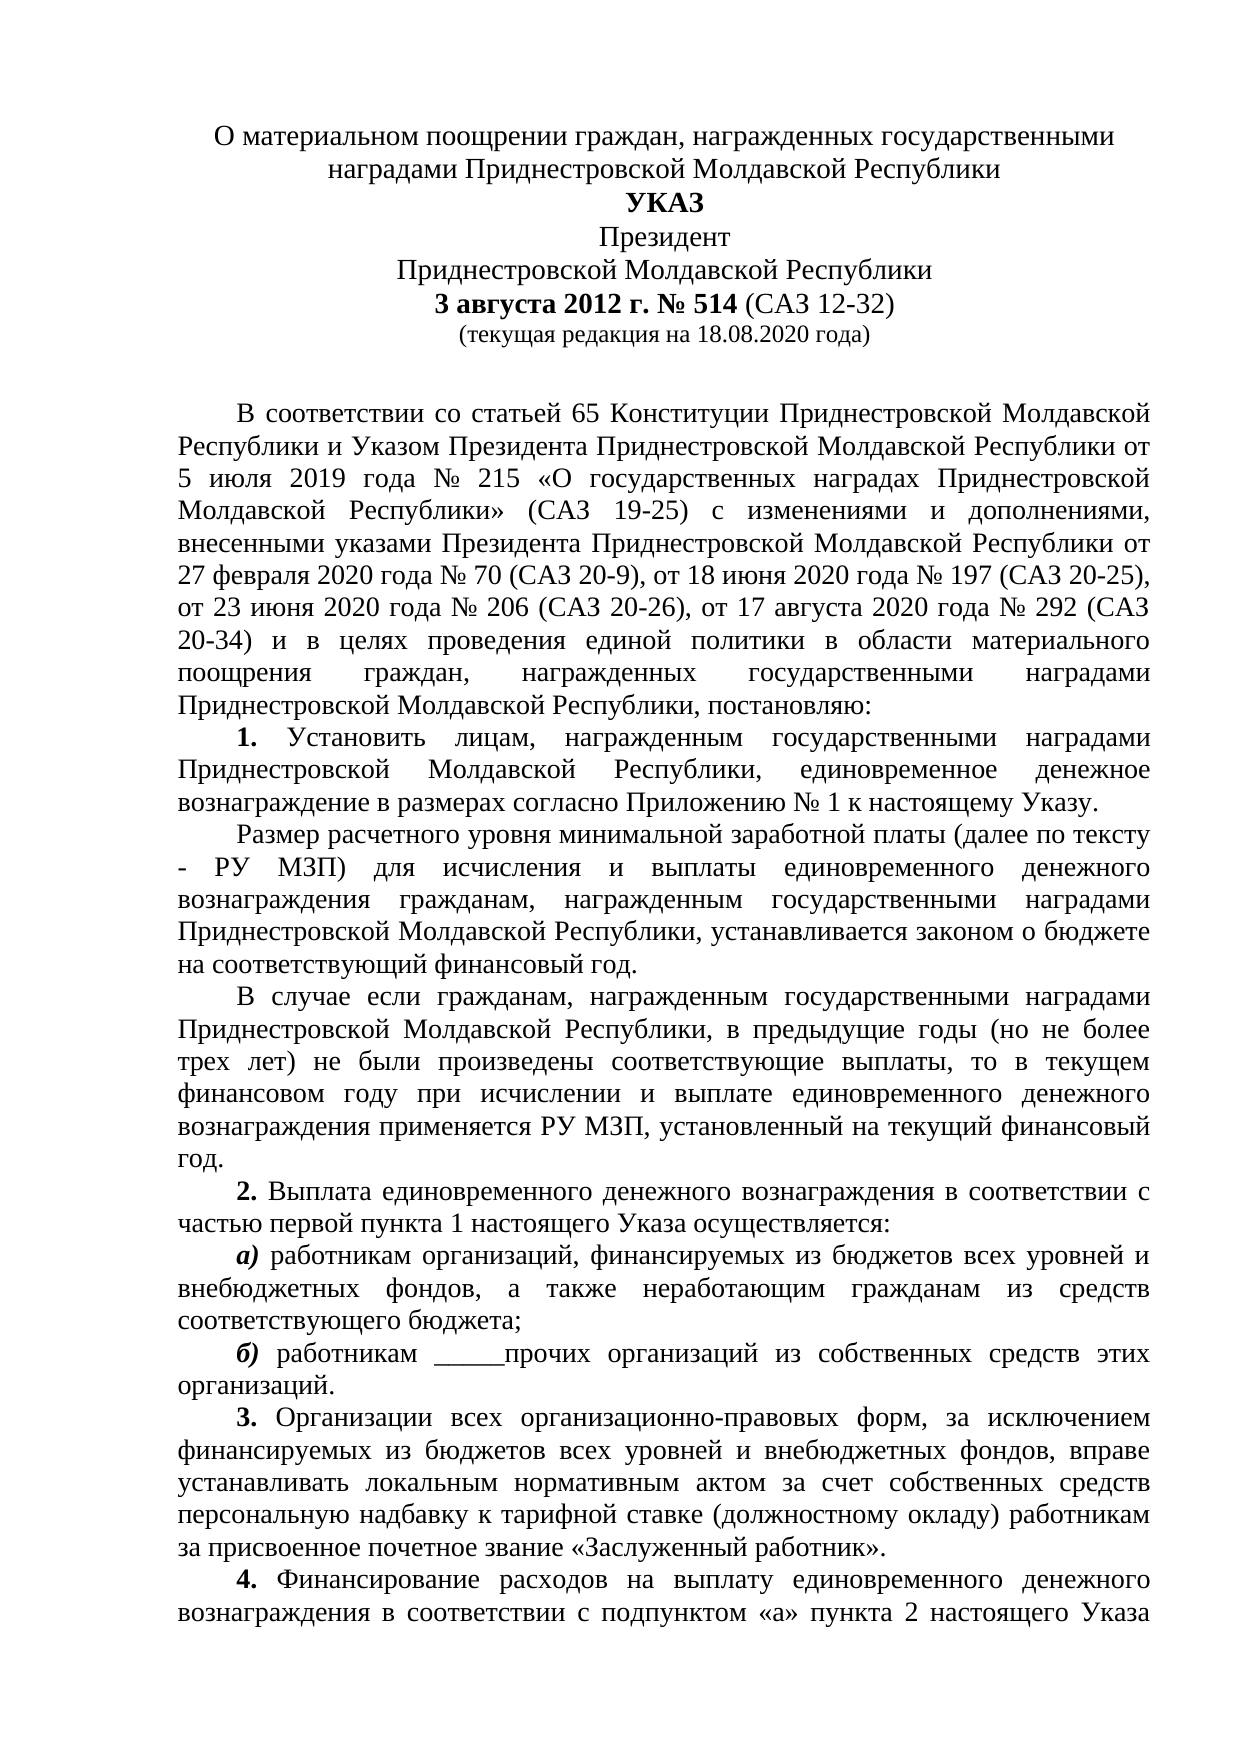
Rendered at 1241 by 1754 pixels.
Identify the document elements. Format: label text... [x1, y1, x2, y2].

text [177, 1562, 1152, 1627]
text УКАЗ [177, 185, 1152, 219]
text 3 августа 2012 г. № 514 (САЗ 12-32) [177, 286, 1152, 319]
text (текущая редакция на 18.08.2020 года) [177, 319, 1152, 348]
text 1. Установить лицам, награжденным государственными наградами Приднестровской Молдавской Республики, единовременное денежное вознаграждение в размерах согласно Приложению № 1 к настоящему Указу. [177, 720, 1152, 817]
text а) работникам организаций, финансируемых из бюджетов всех уровней и внебюджетных фондов, а также неработающим гражданам из средств соответствующего бюджета; [177, 1238, 1152, 1336]
text О материальном поощрении граждан, награжденных государственными наградами Приднестровской Молдавской Республики [177, 118, 1152, 185]
text Размер расчетного уровня минимальной заработной платы (далее по тексту - РУ МЗП) для исчисления и выплаты единовременного денежного вознаграждения гражданам, награжденным государственными наградами Приднестровской Молдавской Республики, устанавливается законом о бюджете на соответствующий финансовый год. [177, 817, 1152, 979]
text 3. Организации всех организационно-правовых форм, за исключением финансируемых из бюджетов всех уровней и внебюджетных фондов, вправе устанавливать локальным нормативным актом за счет собственных средств персональную надбавку к тарифной ставке (должностному окладу) работникам за присвоенное почетное звание «Заслуженный работник». [177, 1400, 1152, 1562]
text В случае если гражданам, награжденным государственными наградами Приднестровской Молдавской Республики, в предыдущие годы (но не более трех лет) не были произведены соответствующие выплаты, то в текущем финансовом году при исчислении и выплате единовременного денежного вознаграждения применяется РУ МЗП, установленный на текущий финансовый год. [177, 979, 1152, 1174]
text В соответствии со статьей 65 Конституции Приднестровской Молдавской Республики и Указом Президента Приднестровской Молдавской Республики от 5 июля 2019 года № 215 «О государственных наградах Приднестровской Молдавской Республики» (САЗ 19-25) с изменениями и дополнениями, внесенными указами Президента Приднестровской Молдавской Республики от 27 февраля 2020 года № 70 (САЗ 20-9), от 18 июня 2020 года № 197 (САЗ 20-25), от 23 июня 2020 года № 206 (САЗ 20-26), от 17 августа 2020 года № 292 (САЗ 20-34) и в целях проведения единой политики в области материального поощрения граждан, награжденных государственными наградами Приднестровской Молдавской Республики, постановляю: [177, 396, 1152, 720]
text Приднестровской Молдавской Республики [177, 252, 1152, 286]
text Президент [177, 219, 1152, 252]
text б) работникам _____прочих организаций из собственных средств этих организаций. [177, 1336, 1152, 1400]
text 2. Выплата единовременного денежного вознаграждения в соответствии с частью первой пункта 1 настоящего Указа осуществляется: [177, 1174, 1152, 1238]
